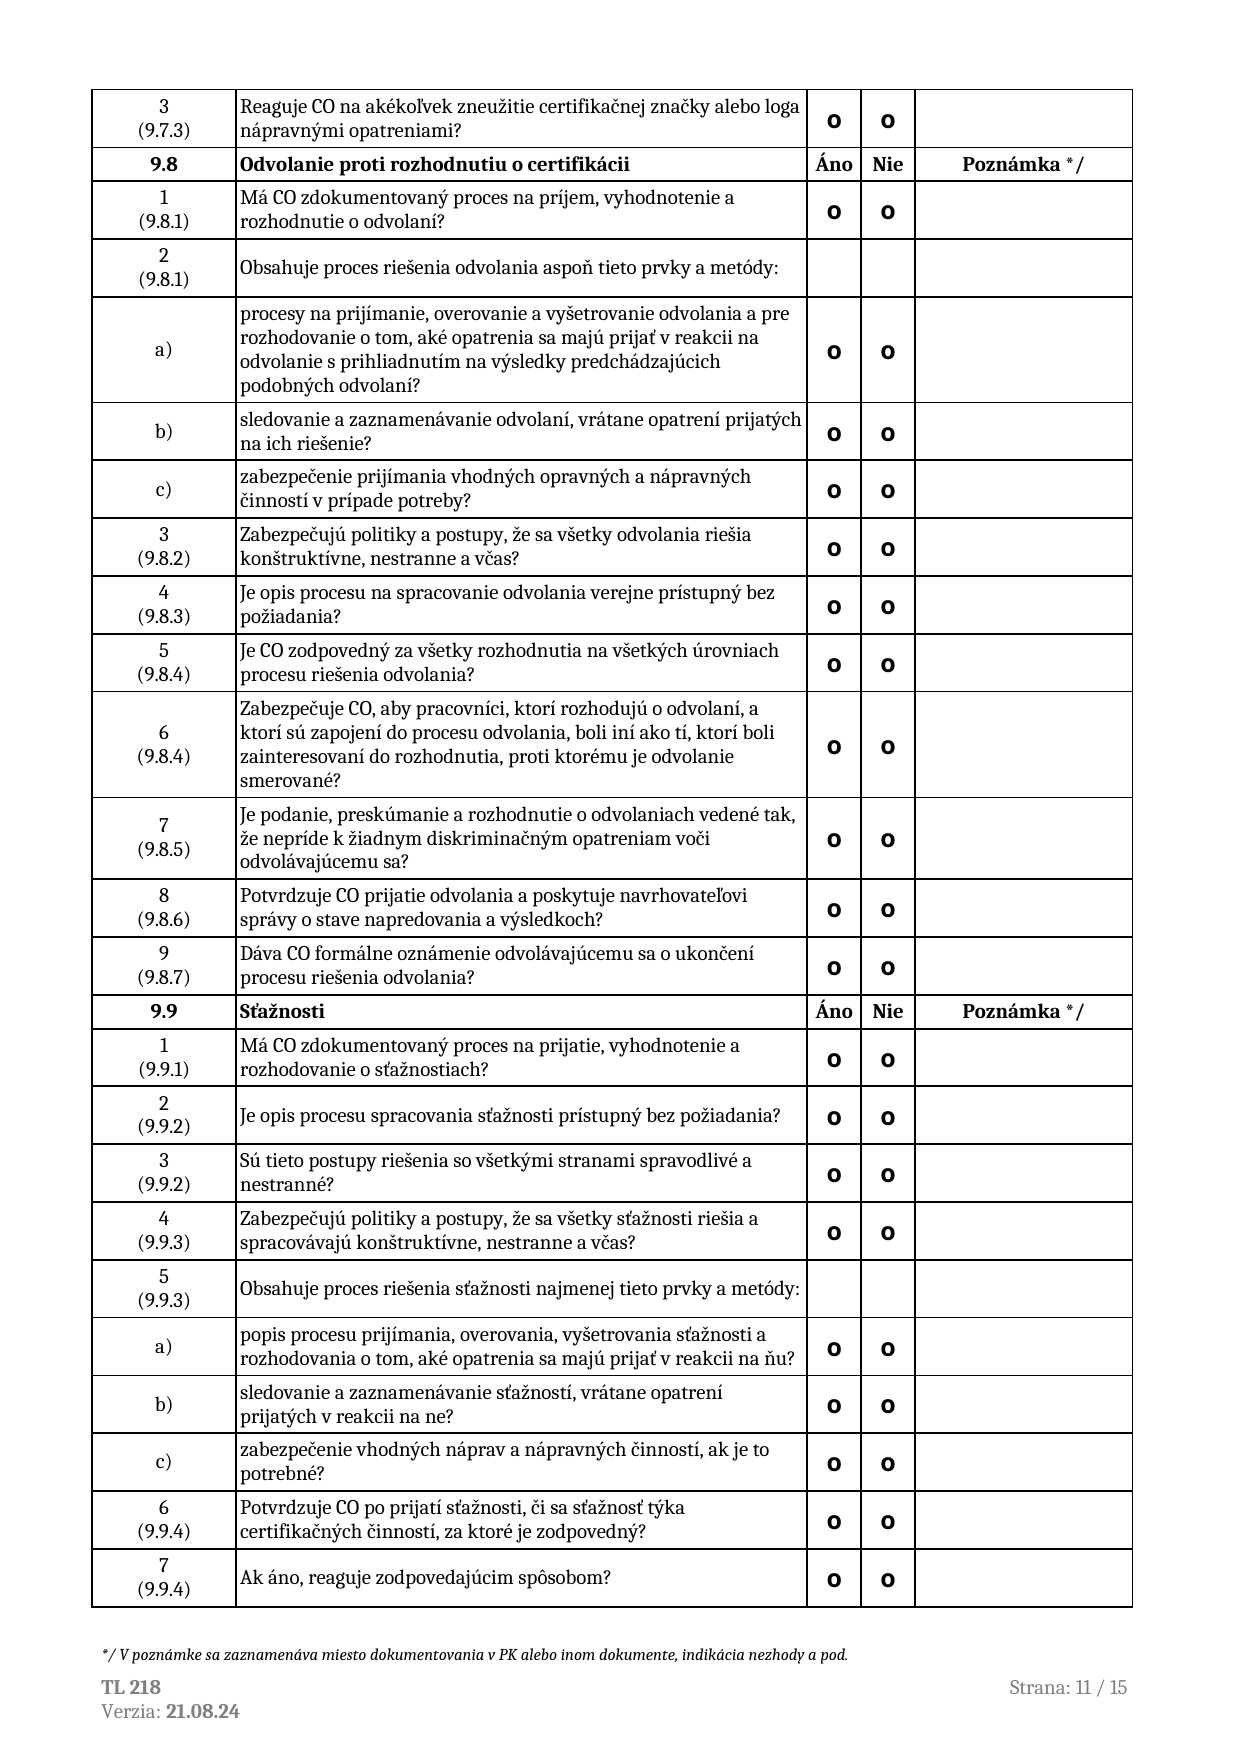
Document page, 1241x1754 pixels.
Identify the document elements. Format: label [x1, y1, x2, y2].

table_cell [808, 240, 860, 296]
table_cell [237, 1318, 806, 1375]
table_cell [93, 90, 235, 147]
table_cell [808, 1318, 860, 1375]
table_cell [862, 996, 914, 1028]
table_cell [93, 182, 235, 238]
table_cell [93, 1261, 235, 1317]
table_cell [862, 635, 914, 691]
table_cell [93, 240, 235, 296]
table_cell [916, 1203, 1132, 1259]
table_cell [808, 519, 860, 575]
table_cell [93, 461, 235, 517]
table_cell [237, 1087, 806, 1143]
table_cell [916, 880, 1132, 936]
table_cell [862, 240, 914, 296]
table_cell [916, 182, 1132, 238]
table_cell [93, 577, 235, 633]
table_cell [916, 1261, 1132, 1317]
table_cell [237, 1145, 806, 1201]
table_cell [237, 1261, 806, 1317]
table_cell [808, 1550, 860, 1606]
table_cell [808, 1087, 860, 1143]
table_cell [916, 1030, 1132, 1085]
table_cell [93, 1087, 235, 1143]
table_cell [1133, 89, 1138, 1607]
table_cell [93, 996, 235, 1028]
table_cell [808, 938, 860, 994]
table_cell [916, 996, 1132, 1028]
table_cell [916, 798, 1132, 878]
table_cell [862, 692, 914, 797]
table_cell [862, 519, 914, 575]
table_cell [237, 635, 806, 691]
table_cell [93, 1203, 235, 1259]
table_cell [237, 1030, 806, 1085]
table_cell [237, 692, 806, 797]
table_cell [916, 635, 1132, 691]
table_cell [808, 577, 860, 633]
table_cell [862, 798, 914, 878]
table_cell [237, 182, 806, 238]
table_cell [916, 938, 1132, 994]
table_cell [916, 461, 1132, 517]
table_cell [916, 1550, 1132, 1606]
table_cell [93, 298, 235, 402]
table_cell [808, 692, 860, 797]
table_cell [916, 1492, 1132, 1548]
table_cell [93, 1318, 235, 1375]
table_cell [93, 880, 235, 936]
table_cell [808, 1434, 860, 1490]
table_cell [93, 1434, 235, 1490]
table_cell [808, 996, 860, 1028]
table_cell [862, 1030, 914, 1085]
table_cell [93, 1376, 235, 1432]
table_cell [93, 1492, 235, 1548]
table_cell [237, 880, 806, 936]
table_cell [862, 1261, 914, 1317]
table_cell [862, 1087, 914, 1143]
table_cell [862, 880, 914, 936]
table_cell [862, 577, 914, 633]
table_cell [808, 148, 860, 180]
table_cell [862, 1434, 914, 1490]
table_cell [93, 1030, 235, 1085]
table_cell [862, 148, 914, 180]
table_cell [862, 1203, 914, 1259]
table_cell [237, 1203, 806, 1259]
table_cell [916, 519, 1132, 575]
table_cell [237, 519, 806, 575]
table_cell [237, 1550, 806, 1606]
table_cell [808, 1145, 860, 1201]
table_cell [93, 798, 235, 878]
table_cell [808, 880, 860, 936]
table_cell [237, 90, 806, 147]
table_cell [808, 182, 860, 238]
table_cell [916, 1376, 1132, 1432]
table_cell [237, 938, 806, 994]
table_cell [916, 240, 1132, 296]
table_cell [862, 1318, 914, 1375]
table_cell [916, 403, 1132, 459]
table_cell [862, 298, 914, 402]
table_cell [916, 577, 1132, 633]
table_cell [808, 403, 860, 459]
table_cell [93, 403, 235, 459]
table_cell [808, 1203, 860, 1259]
table_cell [862, 938, 914, 994]
table_cell [237, 798, 806, 878]
table_cell [93, 1550, 235, 1606]
table_cell [808, 1376, 860, 1432]
table_cell [862, 1492, 914, 1548]
table_cell [237, 1492, 806, 1548]
table_cell [808, 1492, 860, 1548]
table_cell [93, 635, 235, 691]
table_cell [237, 577, 806, 633]
table_cell [862, 461, 914, 517]
table_cell [93, 1145, 235, 1201]
table_cell [93, 519, 235, 575]
table_cell [916, 90, 1132, 147]
table_cell [237, 461, 806, 517]
table_cell [237, 148, 806, 180]
table_cell [916, 298, 1132, 402]
table_cell [916, 1087, 1132, 1143]
table_cell [93, 692, 235, 797]
table_cell [916, 148, 1132, 180]
table_cell [808, 298, 860, 402]
table_cell [237, 1434, 806, 1490]
table_cell [862, 1550, 914, 1606]
table_cell [916, 1318, 1132, 1375]
table_cell [93, 938, 235, 994]
table_cell [916, 1434, 1132, 1490]
table_cell [862, 1145, 914, 1201]
table_cell [237, 298, 806, 402]
table_cell [808, 461, 860, 517]
table_cell [808, 1261, 860, 1317]
table_cell [862, 182, 914, 238]
table_cell [862, 1376, 914, 1432]
table_cell [93, 148, 235, 180]
table_cell [808, 798, 860, 878]
table_cell [808, 90, 860, 147]
table_cell [916, 692, 1132, 797]
table_cell [237, 240, 806, 296]
table_cell [237, 1376, 806, 1432]
table_cell [862, 90, 914, 147]
table_cell [808, 635, 860, 691]
table_cell [916, 1145, 1132, 1201]
table_cell [237, 403, 806, 459]
table_cell [862, 403, 914, 459]
table_cell [808, 1030, 860, 1085]
table_cell [237, 996, 806, 1028]
